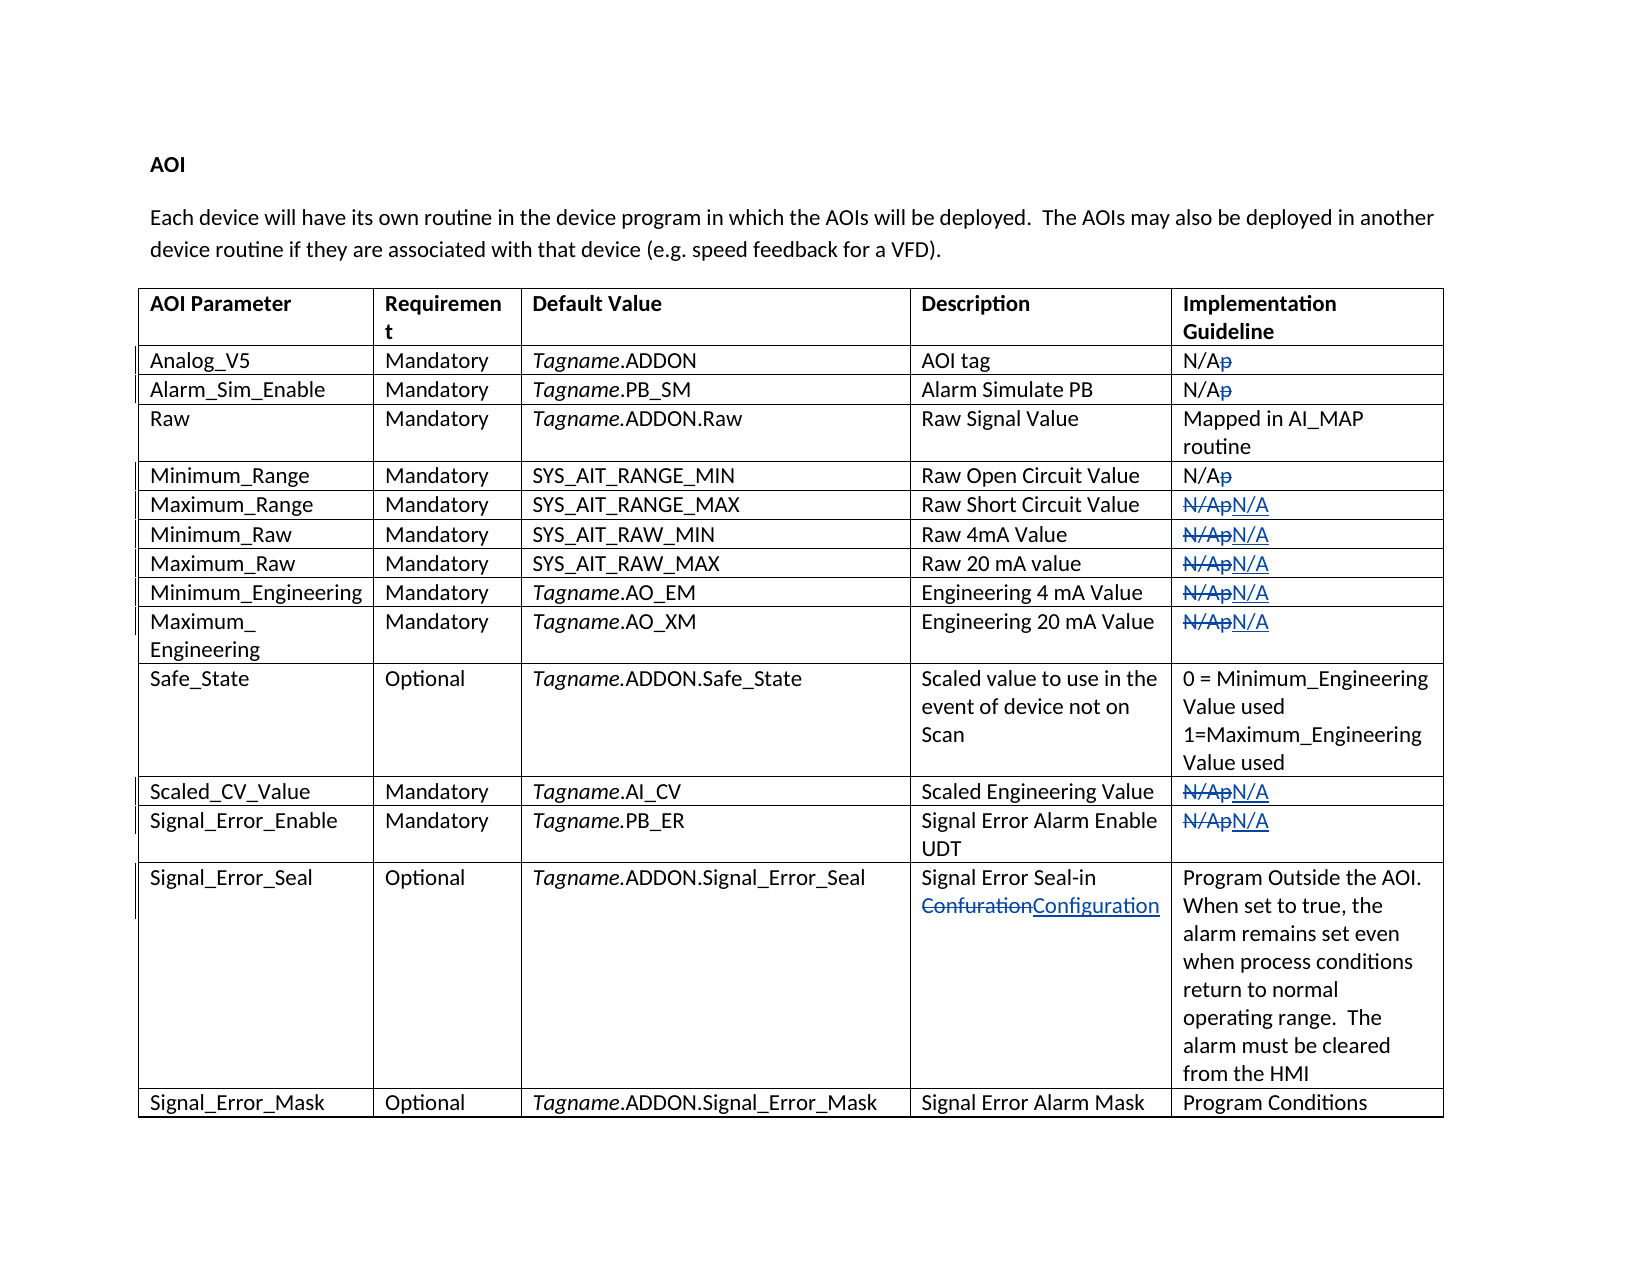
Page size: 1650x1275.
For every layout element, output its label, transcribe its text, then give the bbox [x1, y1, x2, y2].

table_cell Mandatory [374, 549, 521, 577]
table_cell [1172, 1089, 1443, 1116]
table_cell Raw [139, 405, 373, 461]
table_cell Maximum_Raw [139, 549, 373, 577]
table_cell Raw Open Circuit Value [911, 462, 1171, 489]
table_cell Tagname.AO_EM [522, 578, 910, 606]
table_cell Mandatory [374, 346, 521, 374]
table_cell Tagname.ADDON [522, 346, 910, 374]
table_cell Tagname.ADDON.Signal_Error_Mask [522, 1089, 910, 1116]
table_cell [1172, 549, 1443, 577]
table_cell 0 = Minimum_Engineering Value used 1=Maximum_Engineering Value used [1172, 664, 1443, 776]
table_cell Mandatory [374, 607, 521, 663]
table_header Default Value [522, 289, 910, 345]
table_cell Tagname.PB_SM [522, 375, 910, 403]
table_cell SYS_AIT_RAW_MAX [522, 549, 910, 577]
table_cell Raw Short Circuit Value [911, 491, 1171, 519]
table_cell Signal_Error_Seal [139, 863, 373, 1087]
table_header AOI Parameter [139, 289, 373, 345]
table_cell Mandatory [374, 375, 521, 403]
table_cell SYS_AIT_RANGE_MIN [522, 462, 910, 489]
table_cell Analog_V5 [139, 346, 373, 374]
table_cell Scaled_CV_Value [139, 777, 373, 805]
table_cell Mandatory [374, 806, 521, 862]
table_cell Tagname.PB_ER [522, 806, 910, 862]
table_cell Optional [374, 863, 521, 1087]
table_cell Raw Signal Value [911, 405, 1171, 461]
table_cell Mandatory [374, 462, 521, 489]
table_cell Signal Error Seal-in [911, 863, 1171, 1087]
table_cell Optional [374, 664, 521, 776]
table_cell Program Outside the AOI. When set to true, the alarm remains set even when process conditions return to normal operating range. The alarm must be cleared from the HMI [1172, 863, 1443, 1087]
table_cell [1172, 491, 1443, 519]
table_cell Mandatory [374, 777, 521, 805]
table_header Requirement [374, 289, 521, 345]
table_cell N/A [1172, 462, 1443, 489]
text AOI [150, 150, 1500, 178]
table_cell Minimum_Range [139, 462, 373, 489]
table_cell Raw 4mA Value [911, 520, 1171, 548]
table_cell Tagname.ADDON.Safe_State [522, 664, 910, 776]
table_cell [1172, 806, 1443, 862]
table_cell Maximum_Range [139, 491, 373, 519]
table_cell [1172, 777, 1443, 805]
table_cell Tagname.ADDON.Raw [522, 405, 910, 461]
table_cell SYS_AIT_RAW_MIN [522, 520, 910, 548]
table_cell Raw 20 mA value [911, 549, 1171, 577]
table_cell [1172, 578, 1443, 606]
text Each device will have its own routine in the device program in which the AOIs will be deployed. The AOIs may also be deployed in another device routine if they are associated with that device (e.g. speed feedback for a VFD). [150, 203, 1500, 263]
table_cell N/A [1172, 346, 1443, 374]
table_cell Alarm_Sim_Enable [139, 375, 373, 403]
table_cell Signal_Error_Enable [139, 806, 373, 862]
table_cell [1172, 520, 1443, 548]
table_cell Tagname.AI_CV [522, 777, 910, 805]
table_cell Engineering 20 mA Value [911, 607, 1171, 663]
table_cell Mandatory [374, 491, 521, 519]
table_cell Optional [374, 1089, 521, 1116]
table_cell Scaled Engineering Value [911, 777, 1171, 805]
table_cell SYS_AIT_RANGE_MAX [522, 491, 910, 519]
table_cell Signal Error Alarm Mask [911, 1089, 1171, 1116]
table_cell Signal_Error_Mask [139, 1089, 373, 1116]
table_cell Alarm Simulate PB [911, 375, 1171, 403]
table_cell Mapped in AI_MAP routine [1172, 405, 1443, 461]
table_cell [1172, 607, 1443, 663]
table_cell Minimum_Raw [139, 520, 373, 548]
table_cell Engineering 4 mA Value [911, 578, 1171, 606]
table_cell AOI tag [911, 346, 1171, 374]
table_cell Mandatory [374, 578, 521, 606]
table_header Implementation Guideline [1172, 289, 1443, 345]
table_header Description [911, 289, 1171, 345]
table_cell Mandatory [374, 405, 521, 461]
table_cell Tagname.AO_XM [522, 607, 910, 663]
table_cell Maximum_ Engineering [139, 607, 373, 663]
table_cell Tagname.ADDON.Signal_Error_Seal [522, 863, 910, 1087]
table_cell Safe_State [139, 664, 373, 776]
table_cell Signal Error Alarm Enable UDT [911, 806, 1171, 862]
table_cell Minimum_Engineering [139, 578, 373, 606]
table_cell Scaled value to use in the event of device not on Scan [911, 664, 1171, 776]
table_cell Mandatory [374, 520, 521, 548]
table_cell N/A [1172, 375, 1443, 403]
